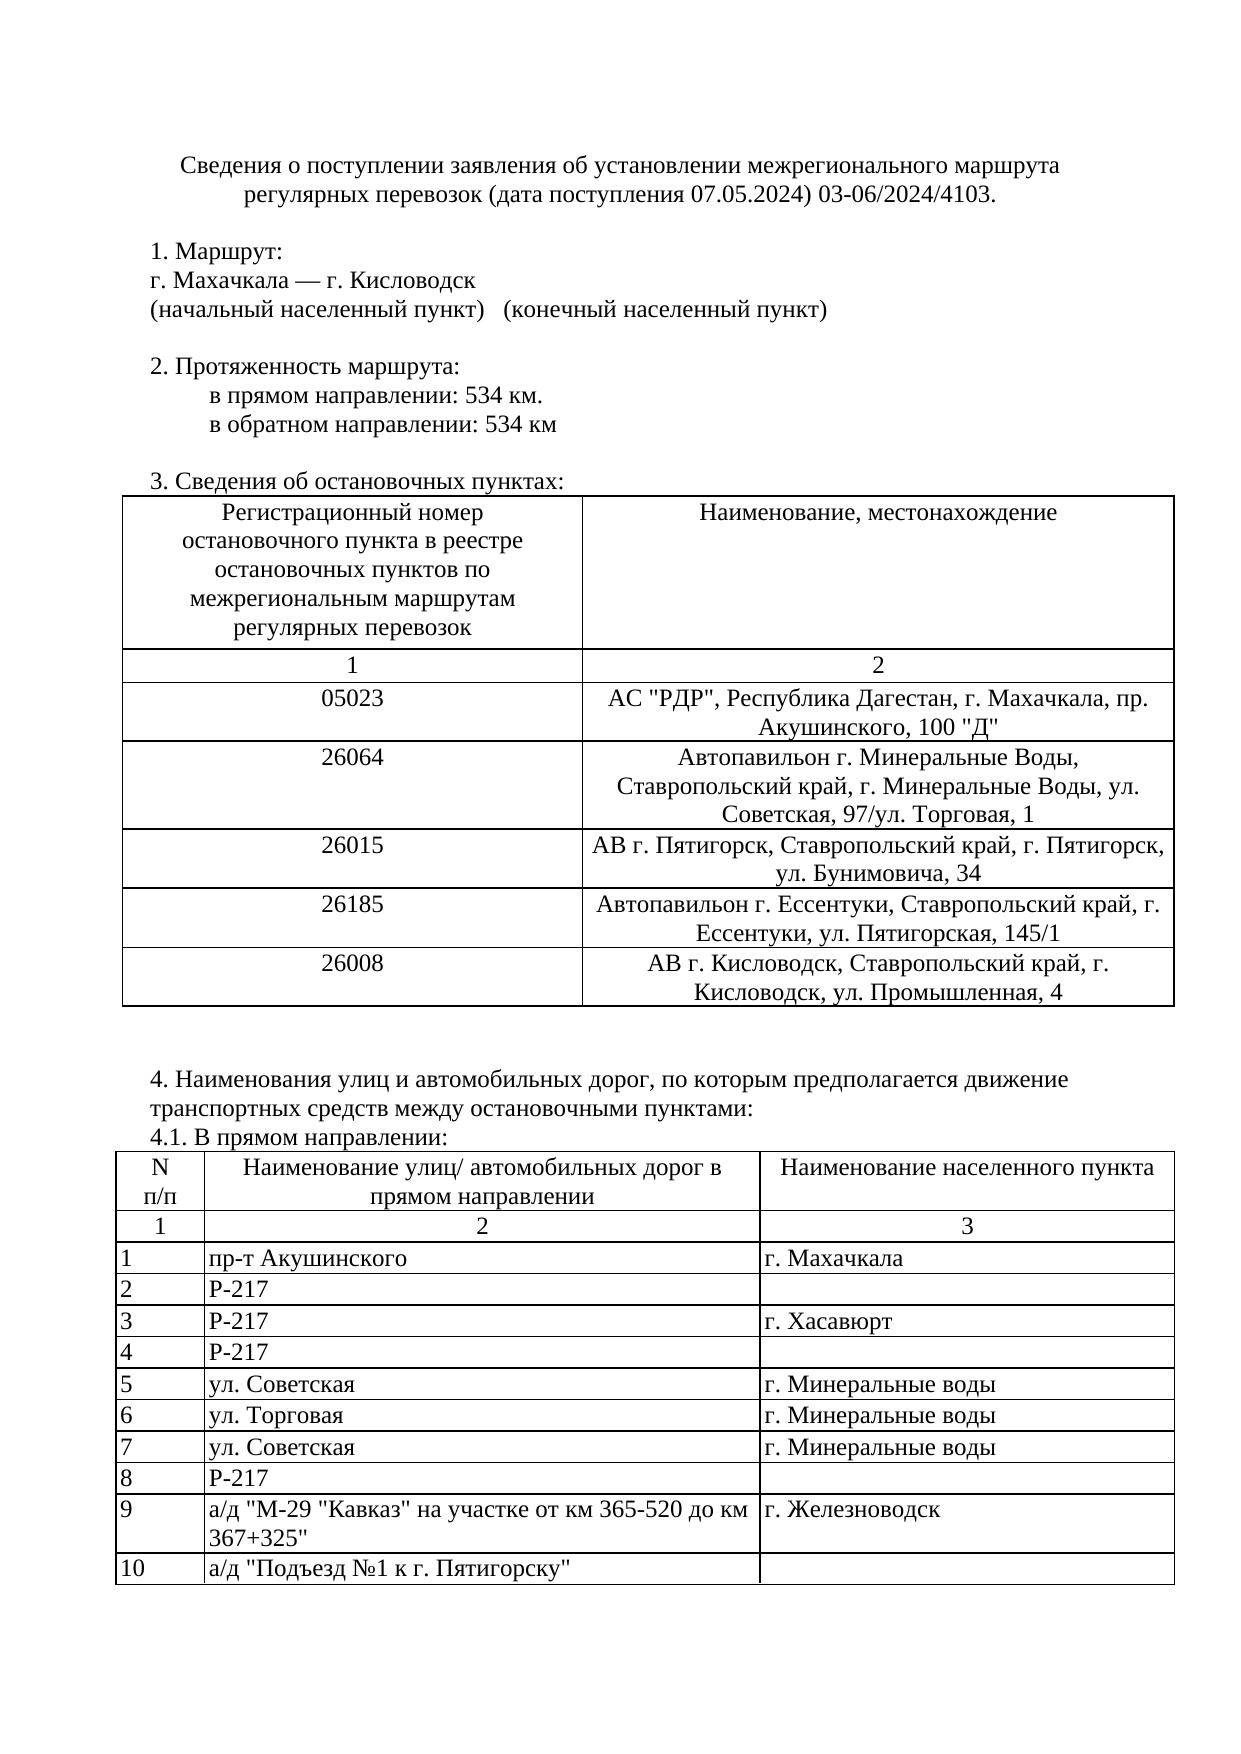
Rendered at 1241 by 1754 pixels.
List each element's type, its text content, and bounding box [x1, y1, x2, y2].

table_cell Р-217 [205, 1337, 759, 1367]
table_cell г. Минеральные воды [761, 1400, 1174, 1430]
table_cell 1 [123, 650, 582, 681]
text 4. Наименования улиц и автомобильных дорог, по которым предполагается движение транспортных средств между остановочными пунктами: [150, 1064, 1090, 1122]
table_cell 7 [117, 1432, 204, 1461]
table_cell АС "РДР", Республика Дагестан, г. Махачкала, пр. Акушинского, 100 "Д" [583, 683, 1173, 740]
table_cell 10 [117, 1554, 204, 1583]
table_header N п/п [117, 1152, 204, 1210]
text 1. Маршрут: [150, 236, 1090, 265]
table_cell 5 [117, 1369, 204, 1398]
text Сведения о поступлении заявления об установлении межрегионального маршрута регулярных перевозок (дата поступления 07.05.2024) 03-06/2024/4103. [150, 150, 1090, 207]
table_cell 26015 [123, 830, 582, 887]
table_cell 4 [117, 1337, 204, 1367]
table_cell Автопавильон г. Ессентуки, Ставропольский край, г. Ессентуки, ул. Пятигорская, 145/1 [583, 889, 1173, 946]
table_cell а/д "Подъезд №1 к г. Пятигорску" [205, 1554, 759, 1583]
text 2. Протяженность маршрута: [150, 351, 1090, 380]
text в обратном направлении: 534 км [150, 409, 1090, 437]
table_cell ул. Советская [205, 1369, 759, 1398]
table_cell 05023 [123, 683, 582, 740]
table_cell 2 [117, 1274, 204, 1304]
table_cell 8 [117, 1463, 204, 1493]
table_cell 26185 [123, 889, 582, 946]
table_cell Р-217 [205, 1463, 759, 1493]
table_cell 3 [761, 1211, 1174, 1241]
table_cell АВ г. Кисловодск, Ставропольский край, г. Кисловодск, ул. Промышленная, 4 [583, 948, 1173, 1005]
text 3. Сведения об остановочных пунктах: [150, 466, 1090, 495]
table_cell 2 [583, 650, 1173, 681]
table_cell 9 [117, 1495, 204, 1552]
table_cell [761, 1463, 1174, 1493]
table_cell ул. Советская [205, 1432, 759, 1461]
table_cell 2 [205, 1211, 759, 1241]
table_cell 1 [117, 1243, 204, 1273]
table_cell 26008 [123, 948, 582, 1005]
table_cell [761, 1337, 1174, 1367]
table_cell 1 [117, 1211, 204, 1241]
table_cell г. Хасавюрт [761, 1306, 1174, 1336]
table_cell АВ г. Пятигорск, Ставропольский край, г. Пятигорск, ул. Бунимовича, 34 [583, 830, 1173, 887]
table_cell г. Минеральные воды [761, 1432, 1174, 1461]
text 4.1. В прямом направлении: [150, 1122, 1090, 1151]
table_cell пр-т Акушинского [205, 1243, 759, 1273]
table_cell 26064 [123, 742, 582, 828]
table_cell г. Махачкала [761, 1243, 1174, 1273]
table_cell Р-217 [205, 1306, 759, 1336]
table_cell г. Железноводск [761, 1495, 1174, 1552]
table_cell 3 [117, 1306, 204, 1336]
table_cell 6 [117, 1400, 204, 1430]
table_header Наименование улиц/ автомобильных дорог в прямом направлении [205, 1152, 759, 1210]
table_cell Р-217 [205, 1274, 759, 1304]
table_header Регистрационный номер остановочного пункта в реестре остановочных пунктов по межрегиональным маршрутам регулярных перевозок [123, 497, 582, 648]
table_cell Автопавильон г. Минеральные Воды, Ставропольский край, г. Минеральные Воды, ул. Советская, 97/ул. Торговая, 1 [583, 742, 1173, 828]
text (начальный населенный пункт) (конечный населенный пункт) [150, 294, 1090, 322]
text г. Махачкала — г. Кисловодск [150, 265, 1090, 294]
table_header Наименование населенного пункта [761, 1152, 1174, 1210]
table_cell а/д "М-29 "Кавказ" на участке от км 365-520 до км 367+325" [205, 1495, 759, 1552]
table_cell [761, 1554, 1174, 1583]
table_header Наименование, местонахождение [583, 497, 1173, 648]
table_cell г. Минеральные воды [761, 1369, 1174, 1398]
text в прямом направлении: 534 км. [150, 380, 1090, 409]
table_cell ул. Торговая [205, 1400, 759, 1430]
table_cell [761, 1274, 1174, 1304]
